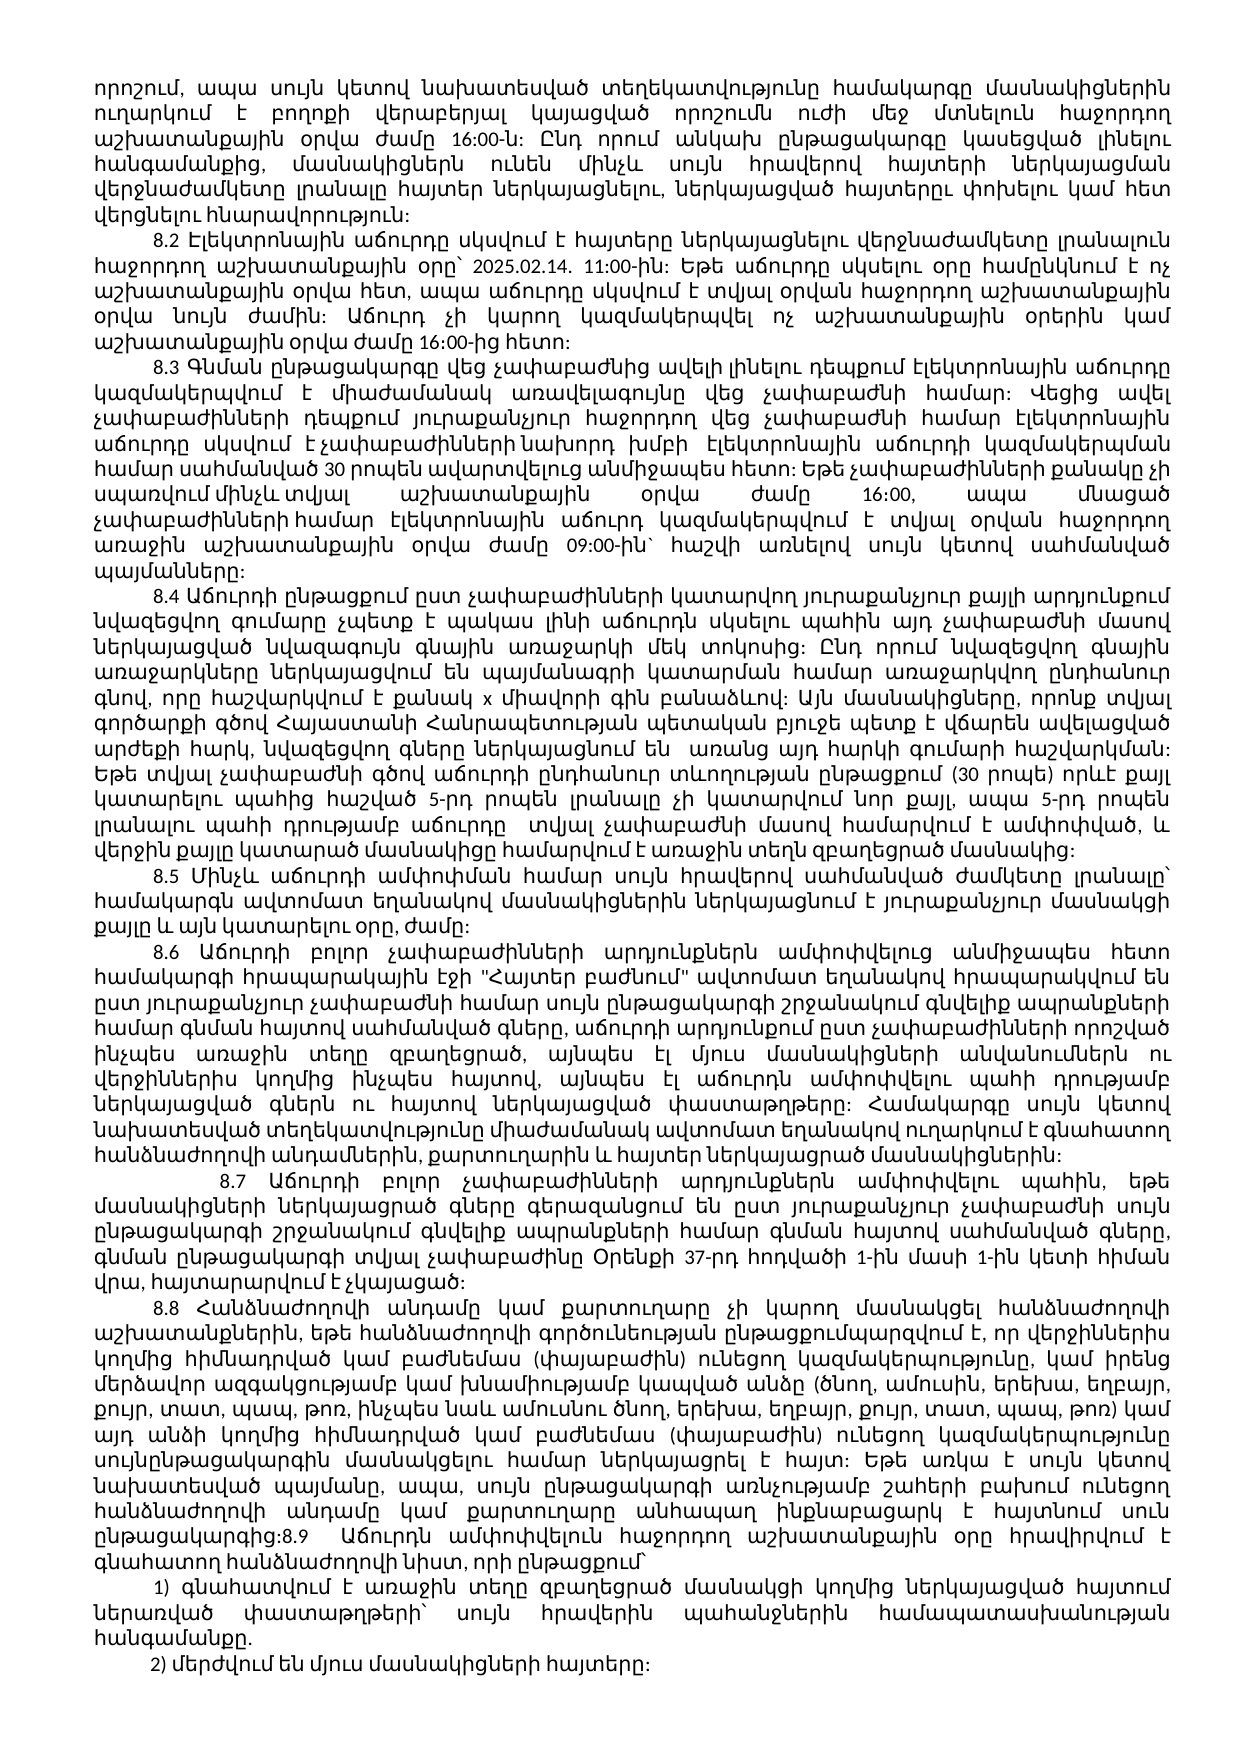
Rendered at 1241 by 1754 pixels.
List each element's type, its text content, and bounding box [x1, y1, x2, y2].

text 8.6 Աճուրդի բոլոր չափաբաժինների արդյունքներն ամփոփվելուց անմիջապես հետո համակարգի հրապարակային էջի "Հայտեր բաժնում" ավտոմատ եղանակով հրապարակվում են ըստ յուրաքանչյուր չափաբաժնի համար սույն ընթացակարգի շրջանակում գնվելիք ապրանքների համար գնման հայտով սահմանված գները, աճուրդի արդյունքում ըստ չափաբաժինների որոշված ինչպես առաջին տեղը զբաղեցրած, այնպես էլ մյուս մասնակիցների անվանումներն ու վերջիններիս կողմից ինչպես հայտով, այնպես էլ աճուրդն ամփոփվելու պահի դրությամբ ներկայացված գներն ու հայտով ներկայացված փաստաթղթերը: Համակարգը սույն կետով նախատեսված տեղեկատվությունը միաժամանակ ավտոմատ եղանակով ուղարկում է գնահատող հանձնաժողովի անդամներին, քարտուղարին և հայտեր ներկայացրած մասնակիցներին: [94, 939, 1171, 1168]
text 8.3 Գնման ընթացակարգը վեց չափաբաժնից ավելի լինելու դեպքում էլեկտրոնային աճուրդը կազմակերպվում է միաժամանակ առավելագույնը վեց չափաբաժնի համար: Վեցից ավել չափաբաժինների դեպքում յուրաքանչյուր հաջորդող վեց չափաբաժնի համար էլեկտրոնային աճուրդը սկսվում է չափաբաժինների նախորդ խմբի էլեկտրոնային աճուրդի կազմակերպման համար սահմանված 30 րոպեն ավարտվելուց անմիջապես հետո: Եթե չափաբաժինների քանակը չի սպառվում մինչև տվյալ աշխատանքային օրվա ժամը 16։00, ապա մնացած չափաբաժինների համար էլեկտրոնային աճուրդ կազմակերպվում է տվյալ օրվան հաջորդող առաջին աշխատանքային օրվա ժամը 09:00-ին` հաշվի առնելով սույն կետով սահմանված պայմանները: [94, 354, 1171, 583]
text 8.8 Հանձնաժողովի անդամը կամ քարտուղարը չի կարող մասնակցել հանձնաժողովի աշխատանքներին, եթե հանձնաժողովի գործունեության ընթացքումպարզվում է, որ վերջիններիս կողմից հիմնադրված կամ բաժնեմաս (փայաբաժին) ունեցող կազմակերպությունը, կամ իրենց մերձավոր ազգակցությամբ կամ խնամիությամբ կապված անձը (ծնող, ամուսին, երեխա, եղբայր, քույր, տատ, պապ, թոռ, ինչպես նաև ամուսնու ծնող, երեխա, եղբայր, քույր, տատ, պապ, թոռ) կամ այդ անձի կողմից հիմնադրված կամ բաժնեմաս (փայաբաժին) ունեցող կազմակերպությունը սույնընթացակարգին մասնակցելու համար ներկայացրել է հայտ: Եթե առկա է սույն կետով նախատեսված պայմանը, ապա, սույն ընթացակարգի առնչությամբ շահերի բախում ունեցող հանձնաժողովի անդամը կամ քարտուղարը անհապաղ ինքնաբացարկ է հայտնում սուն ընթացակարգից:8.9 Աճուրդն ամփոփվելուն հաջորդող աշխատանքային օրը հրավիրվում է գնահատող հանձնաժողովի նիստ, որի ընթացքում՝ [94, 1295, 1171, 1574]
text 8.7 Աճուրդի բոլոր չափաբաժինների արդյունքներն ամփոփվելու պահին, եթե մասնակիցների ներկայացրած գները գերազանցում են ըստ յուրաքանչյուր չափաբաժնի սույն ընթացակարգի շրջանակում գնվելիք ապրանքների համար գնման հայտով սահմանված գները, գնման ընթացակարգի տվյալ չափաբաժինը Օրենքի 37-րդ հոդվածի 1-ին մասի 1-ին կետի հիման վրա, հայտարարվում է չկայացած: [94, 1168, 1171, 1295]
text 8.2 Էլեկտրոնային աճուրդը սկսվում է հայտերը ներկայացնելու վերջնաժամկետը լրանալուն հաջորդող աշխատանքային օրը՝ 2025.02.14. 11:00 -ին: Եթե աճուրդը սկսելու օրը համընկնում է ոչ աշխատանքային օրվա հետ, ապա աճուրդը սկսվում է տվյալ օրվան հաջորդող աշխատանքային օրվա նույն ժամին: Աճուրդ չի կարող կազմակերպվել ոչ աշխատանքային օրերին կամ աշխատանքային օրվա ժամը 16։00-ից հետո: [94, 227, 1171, 354]
text 8.5 Մինչև աճուրդի ամփոփման համար սույն հրավերով սահմանված ժամկետը լրանալը՝ համակարգն ավտոմատ եղանակով մասնակիցներին ներկայացնում է յուրաքանչյուր մասնակցի քայլը և այն կատարելու օրը, ժամը: [94, 863, 1171, 939]
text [94, 75, 1171, 227]
text 2) մերժվում են մյուս մասնակիցների հայտերը: [94, 1651, 1171, 1676]
text 1) գնահատվում է առաջին տեղը զբաղեցրած մասնակցի կողմից ներկայացված հայտում ներառված փաստաթղթերի՝ սույն հրավերին պահանջներին համապատասխանության հանգամանքը. [94, 1574, 1171, 1651]
text 8.4 Աճուրդի ընթացքում ըստ չափաբաժինների կատարվող յուրաքանչյուր քայլի արդյունքում նվազեցվող գումարը չպետք է պակաս լինի աճուրդն սկսելու պահին այդ չափաբաժնի մասով ներկայացված նվազագույն գնային առաջարկի մեկ տոկոսից: Ընդ որում նվազեցվող գնային առաջարկները ներկայացվում են պայմանագրի կատարման համար առաջարկվող ընդհանուր գնով, որը հաշվարկվում է քանակ x միավորի գին բանաձևով: Այն մասնակիցները, որոնք տվյալ գործարքի գծով Հայաստանի Հանրապետության պետական բյուջե պետք է վճարեն ավելացված արժեքի հարկ, նվազեցվող գները ներկայացնում են առանց այդ հարկի գումարի հաշվարկման: Եթե տվյալ չափաբաժնի գծով աճուրդի ընդհանուր տևողության ընթացքում (30 րոպե) որևէ քայլ կատարելու պահից հաշված 5-րդ րոպեն լրանալը չի կատարվում նոր քայլ, ապա 5-րդ րոպեն լրանալու պահի դրությամբ աճուրդը տվյալ չափաբաժնի մասով համարվում է ամփոփված, և վերջին քայլը կատարած մասնակիցը համարվում է առաջին տեղն զբաղեցրած մասնակից: [94, 583, 1171, 863]
